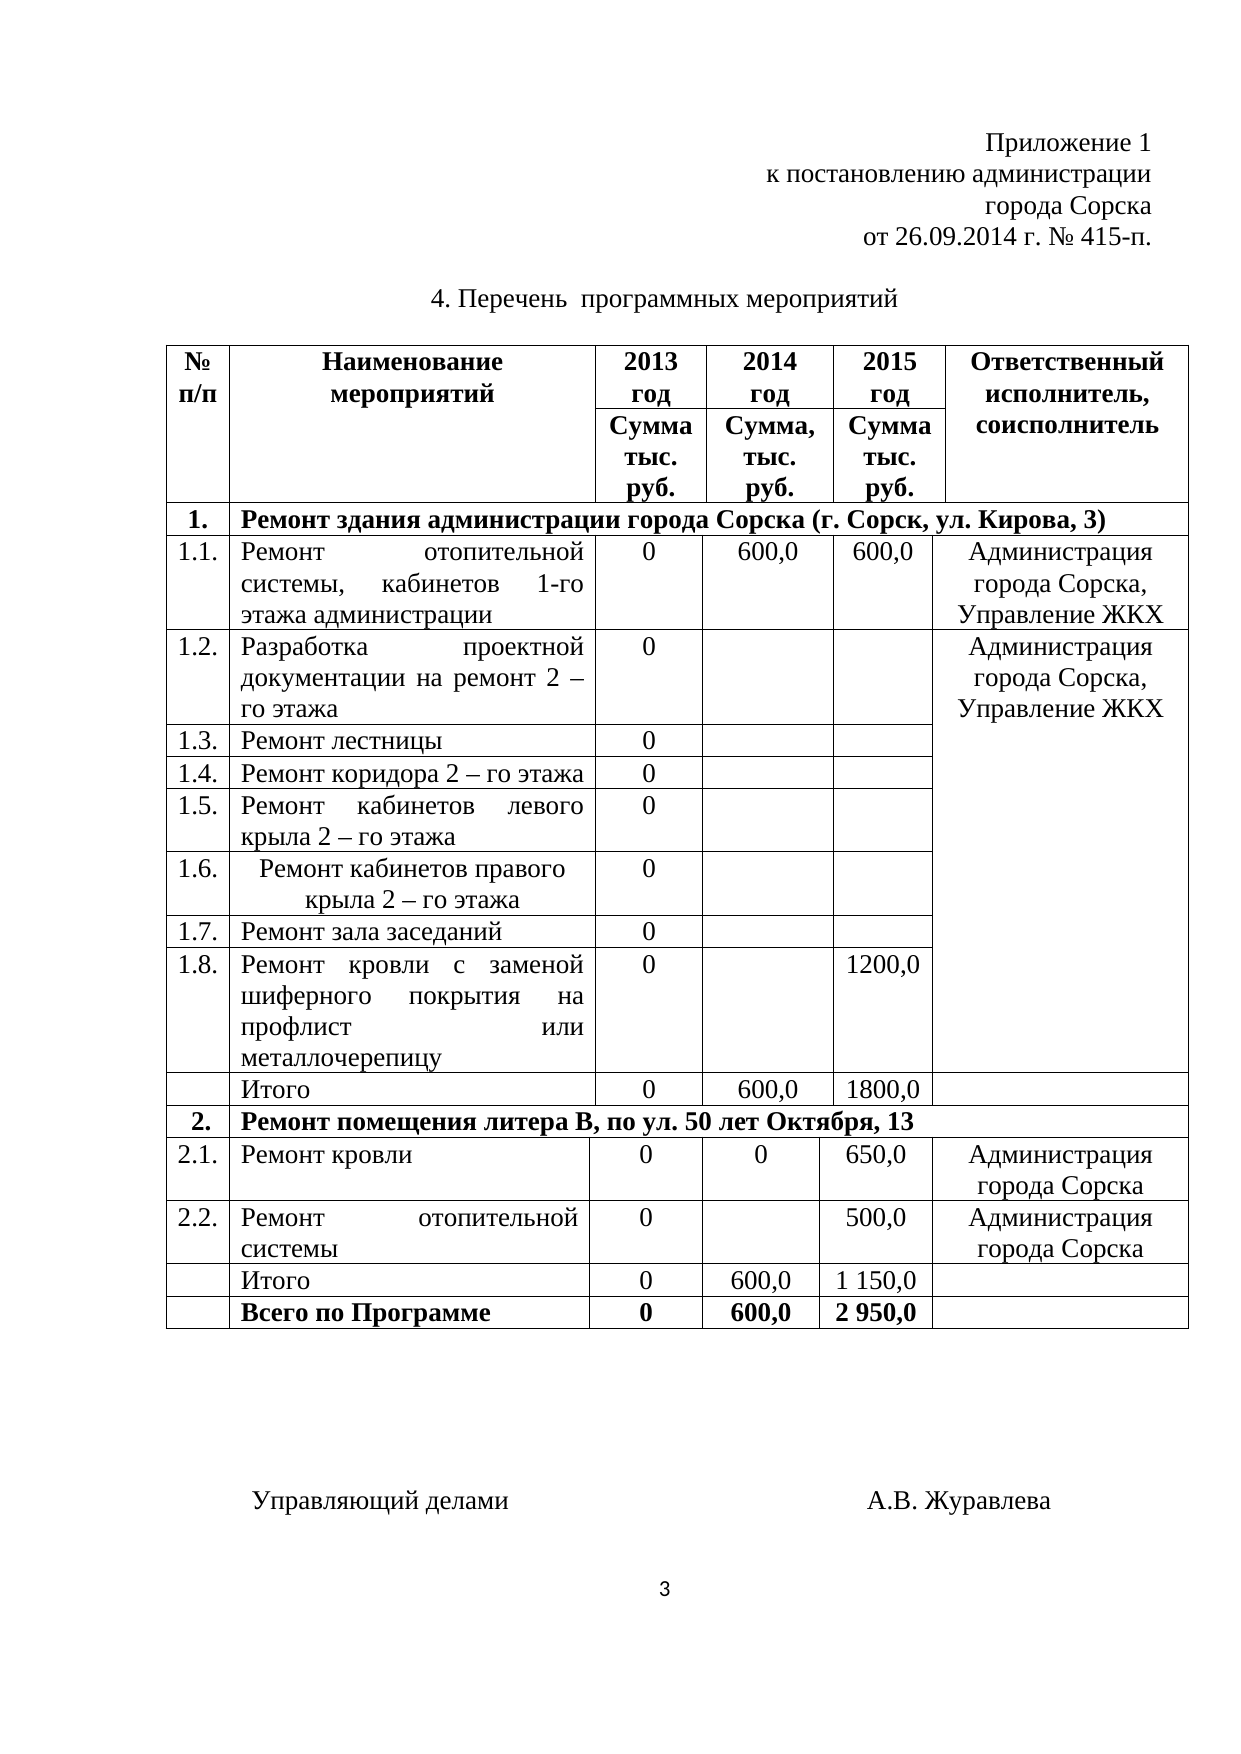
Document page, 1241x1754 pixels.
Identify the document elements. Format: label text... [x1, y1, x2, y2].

table_cell 0 [596, 916, 702, 947]
table_cell 600,0 [834, 536, 932, 629]
table_cell 1.4. [167, 757, 229, 788]
table_cell 600,0 [703, 1297, 819, 1328]
table_cell Итого [230, 1264, 589, 1296]
table_header 2015 год [834, 346, 945, 408]
table_cell 0 [590, 1297, 702, 1328]
table_cell [703, 725, 833, 756]
table_cell 1.8. [167, 948, 229, 1072]
table_header Ответственный исполнитель, соисполнитель [946, 346, 1188, 502]
table_cell 650,0 [820, 1138, 932, 1200]
table_cell Сумматыс. руб. [596, 409, 706, 502]
table_cell 0 [596, 852, 702, 914]
table_cell 1.3. [167, 725, 229, 756]
table_cell [703, 757, 833, 788]
table_cell [834, 789, 932, 851]
text Приложение 1 [177, 126, 1152, 158]
table_cell 1.6. [167, 852, 229, 914]
table_cell [167, 1073, 229, 1104]
text 4. Перечень программных мероприятий [177, 282, 1152, 313]
table_cell 1200,0 [834, 948, 932, 1072]
table_cell Администрация города Сорска [933, 1138, 1188, 1200]
table_cell Ремонт помещения литера В, по ул. 50 лет Октября, 13 [230, 1106, 1188, 1137]
table_cell Ремонт отопительной системы, кабинетов 1-го этажа администрации [230, 536, 595, 629]
table_cell Итого [230, 1073, 595, 1104]
table_cell 0 [590, 1264, 702, 1296]
table_cell 1.2. [167, 630, 229, 723]
table_cell Сумма тыс. руб. [834, 409, 945, 502]
table_header 2013 год [596, 346, 706, 408]
text города Сорска [177, 189, 1152, 220]
table_cell [703, 630, 833, 723]
table_cell 0 [590, 1138, 702, 1200]
table_cell 2 950,0 [820, 1297, 932, 1328]
table_cell 0 [596, 1073, 702, 1104]
table_header 2014 год [707, 346, 833, 408]
table_cell 0 [596, 789, 702, 851]
table_cell [834, 916, 932, 947]
table_cell [834, 725, 932, 756]
table_cell [933, 1073, 1188, 1104]
table_cell [703, 789, 833, 851]
table_cell 500,0 [820, 1201, 932, 1263]
text от 26.09.2014 г. № 415-п. [177, 220, 1152, 251]
table_cell [167, 1264, 229, 1296]
table_cell Администрация города Сорска, Управление ЖКХ [933, 536, 1188, 629]
table_cell 0 [596, 948, 702, 1072]
table_cell Ремонт кабинетов правого крыла 2 – го этажа [230, 852, 595, 914]
table_cell [703, 1201, 819, 1263]
table_cell [834, 757, 932, 788]
table_cell Ремонт здания администрации города Сорска (г. Сорск, ул. Кирова, 3) [230, 503, 1188, 534]
table_cell Разработка проектной документации на ремонт 2 – го этажа [230, 630, 595, 723]
table_cell 2. [167, 1106, 229, 1137]
table_header Наименование мероприятий [230, 346, 595, 502]
table_cell [834, 852, 932, 914]
table_cell Ремонт коридора 2 – го этажа [230, 757, 595, 788]
table_cell [703, 852, 833, 914]
table_cell 1.1. [167, 536, 229, 629]
text Управляющий делами А.В. Журавлева [177, 1484, 1152, 1516]
table_cell 0 [596, 725, 702, 756]
table_cell [703, 948, 833, 1072]
table_cell [703, 916, 833, 947]
table_cell Ремонт кровли с заменой шиферного покрытия на профлист или металлочерепицу [230, 948, 595, 1072]
table_cell 600,0 [703, 536, 833, 629]
table_cell 2.1. [167, 1138, 229, 1200]
table_cell Ремонт отопительной системы [230, 1201, 589, 1263]
table_cell 0 [590, 1201, 702, 1263]
table_cell Сумма, тыс. руб. [707, 409, 833, 502]
table_cell 0 [596, 536, 702, 629]
table_cell 1. [167, 503, 229, 534]
table_cell 1.5. [167, 789, 229, 851]
table_cell 1 150,0 [820, 1264, 932, 1296]
table_cell 2.2. [167, 1201, 229, 1263]
table_cell [933, 1297, 1188, 1328]
table_cell Администрация города Сорска [933, 1201, 1188, 1263]
table_header № п/п [167, 346, 229, 502]
table_cell 1.7. [167, 916, 229, 947]
table_cell 600,0 [703, 1264, 819, 1296]
table_cell [933, 1264, 1188, 1296]
table_cell Ремонт кабинетов левого крыла 2 – го этажа [230, 789, 595, 851]
table_cell Администрация города Сорска, Управление ЖКХ [933, 630, 1188, 1072]
table_cell Ремонт зала заседаний [230, 916, 595, 947]
text к постановлению администрации [177, 158, 1152, 189]
table_cell Ремонт лестницы [230, 725, 595, 756]
table_cell 0 [596, 630, 702, 723]
table_cell 600,0 [703, 1073, 833, 1104]
table_cell 0 [596, 757, 702, 788]
table_cell [167, 1297, 229, 1328]
table_cell [834, 630, 932, 723]
table_cell 1800,0 [834, 1073, 932, 1104]
table_cell 0 [703, 1138, 819, 1200]
table_cell Ремонт кровли [230, 1138, 589, 1200]
table_cell Всего по Программе [230, 1297, 589, 1328]
